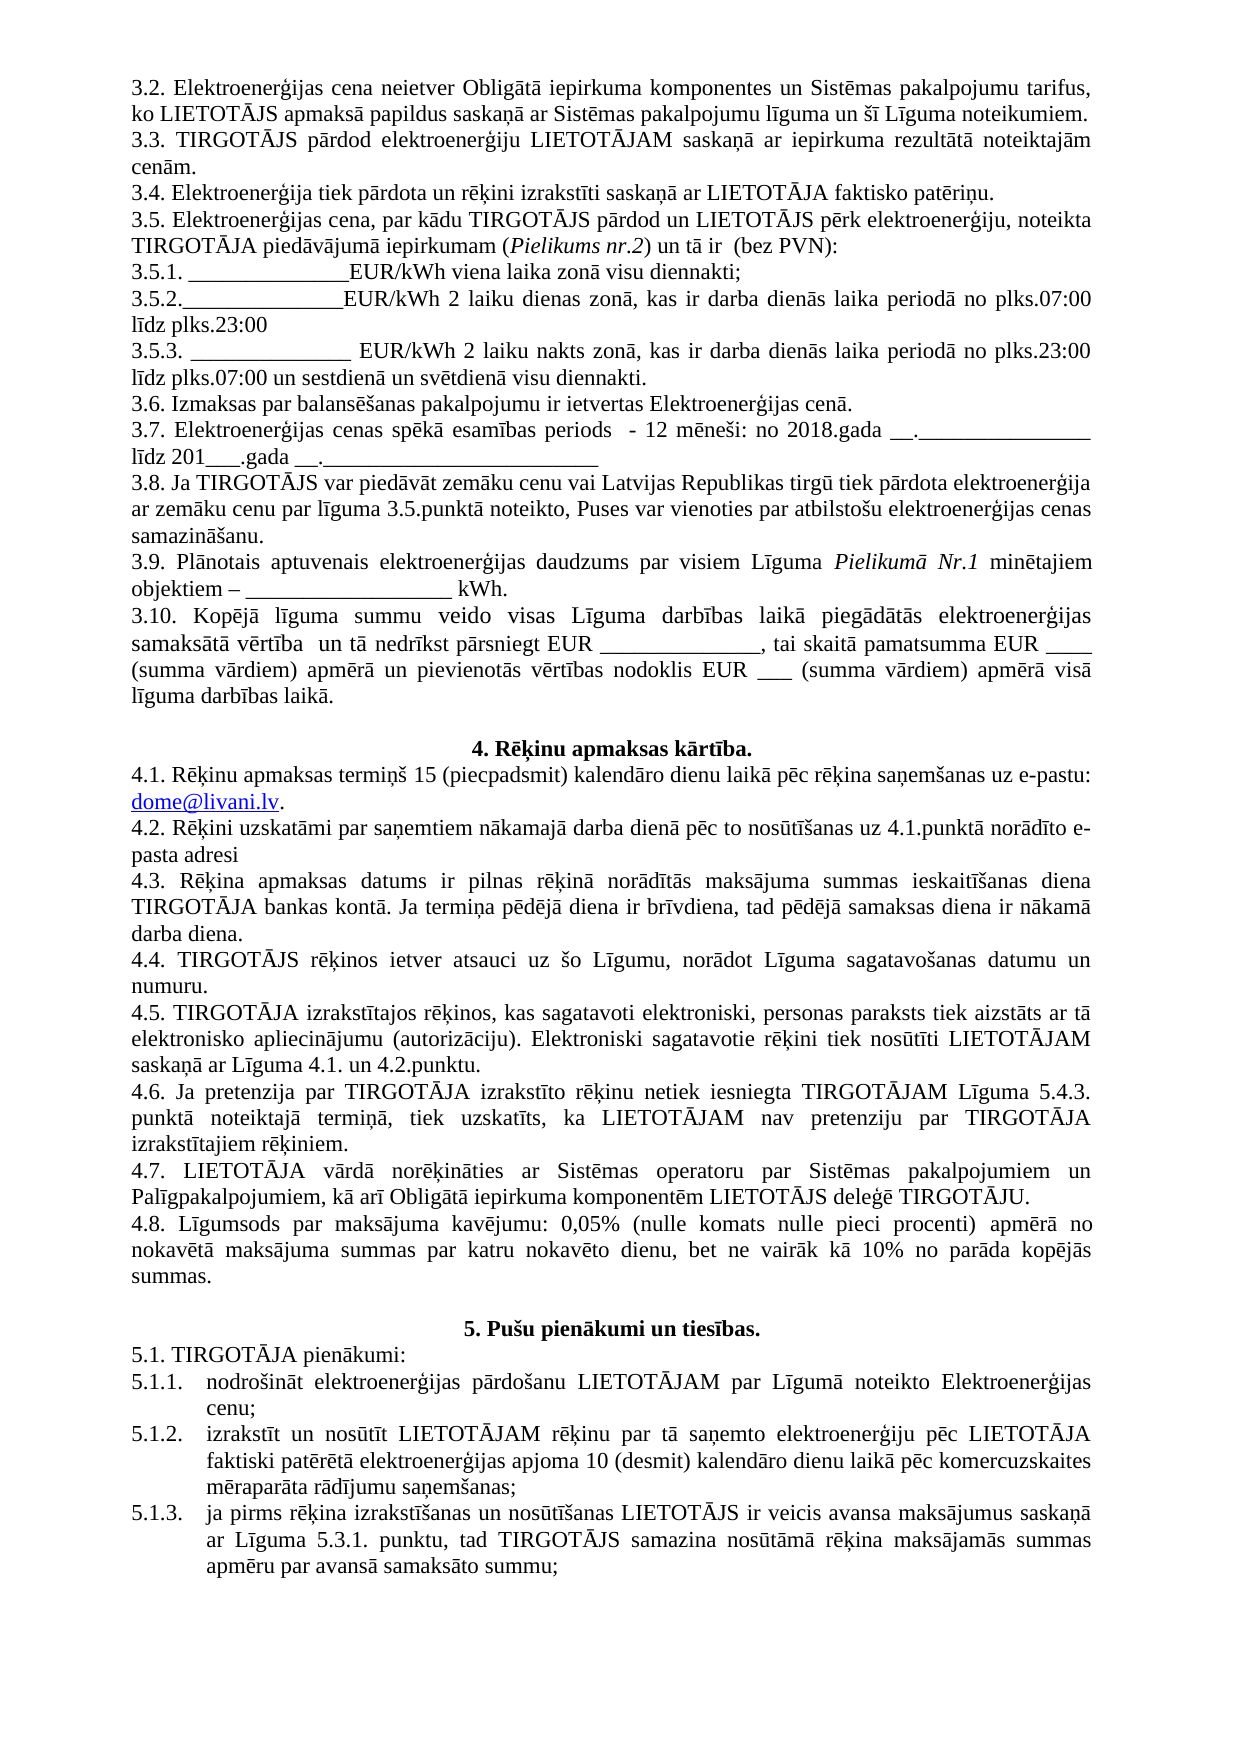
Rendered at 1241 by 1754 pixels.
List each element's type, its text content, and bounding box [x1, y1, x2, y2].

text 3.5.3. ______________ EUR/kWh 2 laiku nakts zonā, kas ir darba dienās laika periodā no plks.23:00 līdz plks.07:00 un sestdienā un svētdienā visu diennakti. [131, 337, 1093, 390]
text 3.8. Ja TIRGOTĀJS var piedāvāt zemāku cenu vai Latvijas Republikas tirgū tiek pārdota elektroenerģija ar zemāku cenu par līguma 3.5.punktā noteikto, Puses var vienoties par atbilstošu elektroenerģijas cenas samazināšanu. [131, 469, 1093, 548]
text 3.10. Kopējā līguma summu veido visas Līguma darbības laikā piegādātās elektroenerģijas samaksātā vērtība un tā nedrīkst pārsniegt EUR ______________, tai skaitā pamatsumma EUR ____ (summa vārdiem) apmērā un pievienotās vērtības nodoklis EUR ___ (summa vārdiem) apmērā visā līguma darbības laikā. [131, 601, 1093, 709]
text 4.4. TIRGOTĀJS rēķinos ietver atsauci uz šo Līgumu, norādot Līguma sagatavošanas datumu un numuru. [131, 946, 1093, 999]
text 3.7. Elektroenerģijas cenas spēkā esamības periods - 12 mēneši: no 2018.gada __._______________ līdz 201___.gada __.________________________ [131, 416, 1093, 469]
text 4.7. LIETOTĀJA vārdā norēķināties ar Sistēmas operatoru par Sistēmas pakalpojumiem un Palīgpakalpojumiem, kā arī Obligātā iepirkuma komponentēm LIETOTĀJS deleģē TIRGOTĀJU. [131, 1157, 1093, 1209]
text 5.1. TIRGOTĀJA pienākumi: [131, 1341, 1093, 1368]
text 3.5. Elektroenerģijas cena, par kādu TIRGOTĀJS pārdod un LIETOTĀJS pērk elektroenerģiju, noteikta TIRGOTĀJA piedāvājumā iepirkumam (Pielikums nr.2) un tā ir (bez PVN): [131, 206, 1093, 258]
text 4.2. Rēķini uzskatāmi par saņemtiem nākamajā darba dienā pēc to nosūtīšanas uz 4.1.punktā norādīto e-pasta adresi [131, 814, 1093, 867]
list ja pirms rēķina izrakstīšanas un nosūtīšanas LIETOTĀJS ir veicis avansa maksājumus saskaņā ar Līguma 5.3.1. punktu, tad TIRGOTĀJS samazina nosūtāmā rēķina maksājamās summas apmēru par avansā samaksāto summu; [131, 1499, 1093, 1578]
text 4.5. TIRGOTĀJA izrakstītajos rēķinos, kas sagatavoti elektroniski, personas paraksts tiek aizstāts ar tā elektronisko apliecinājumu (autorizāciju). Elektroniski sagatavotie rēķini tiek nosūtīti LIETOTĀJAM saskaņā ar Līguma 4.1. un 4.2.punktu. [131, 999, 1093, 1078]
text 3.4. Elektroenerģija tiek pārdota un rēķini izrakstīti saskaņā ar LIETOTĀJA faktisko patēriņu. [131, 179, 1093, 206]
text 3.5.2.______________EUR/kWh 2 laiku dienas zonā, kas ir darba dienās laika periodā no plks.07:00 līdz plks.23:00 [131, 285, 1093, 337]
text 4.1. Rēķinu apmaksas termiņš 15 (piecpadsmit) kalendāro dienu laikā pēc rēķina saņemšanas uz e-pastu: dome@livani.lv. [131, 762, 1093, 814]
list nodrošināt elektroenerģijas pārdošanu LIETOTĀJAM par Līgumā noteikto Elektroenerģijas cenu; [131, 1368, 1093, 1420]
text 4.3. Rēķina apmaksas datums ir pilnas rēķinā norādītās maksājuma summas ieskaitīšanas diena TIRGOTĀJA bankas kontā. Ja termiņa pēdējā diena ir brīvdiena, tad pēdējā samaksas diena ir nākamā darba diena. [131, 867, 1093, 946]
text 4.8. Līgumsods par maksājuma kavējumu: 0,05% (nulle komats nulle pieci procenti) apmērā no nokavētā maksājuma summas par katru nokavēto dienu, bet ne vairāk kā 10% no parāda kopējās summas. [131, 1209, 1093, 1289]
text 3.9. Plānotais aptuvenais elektroenerģijas daudzums par visiem Līguma Pielikumā Nr.1 minētajiem objektiem – __________________ kWh. [131, 548, 1093, 601]
text 3.6. Izmaksas par balansēšanas pakalpojumu ir ietvertas Elektroenerģijas cenā. [131, 390, 1093, 416]
text 5. Pušu pienākumi un tiesības. [131, 1315, 1093, 1341]
list izrakstīt un nosūtīt LIETOTĀJAM rēķinu par tā saņemto elektroenerģiju pēc LIETOTĀJA faktiski patērētā elektroenerģijas apjoma 10 (desmit) kalendāro dienu laikā pēc komercuzskaites mēraparāta rādījumu saņemšanas; [131, 1420, 1093, 1499]
text 4. Rēķinu apmaksas kārtība. [131, 735, 1093, 762]
text 4.6. Ja pretenzija par TIRGOTĀJA izrakstīto rēķinu netiek iesniegta TIRGOTĀJAM Līguma 5.4.3. punktā noteiktajā termiņā, tiek uzskatīts, ka LIETOTĀJAM nav pretenziju par TIRGOTĀJA izrakstītajiem rēķiniem. [131, 1078, 1093, 1157]
text 3.5.1. ______________EUR/kWh viena laika zonā visu diennakti; [131, 258, 1093, 285]
text 3.2. Elektroenerģijas cena neietver Obligātā iepirkuma komponentes un Sistēmas pakalpojumu tarifus, ko LIETOTĀJS apmaksā papildus saskaņā ar Sistēmas pakalpojumu līguma un šī Līguma noteikumiem. [131, 74, 1093, 127]
text 3.3. TIRGOTĀJS pārdod elektroenerģiju LIETOTĀJAM saskaņā ar iepirkuma rezultātā noteiktajām cenām. [131, 127, 1093, 179]
